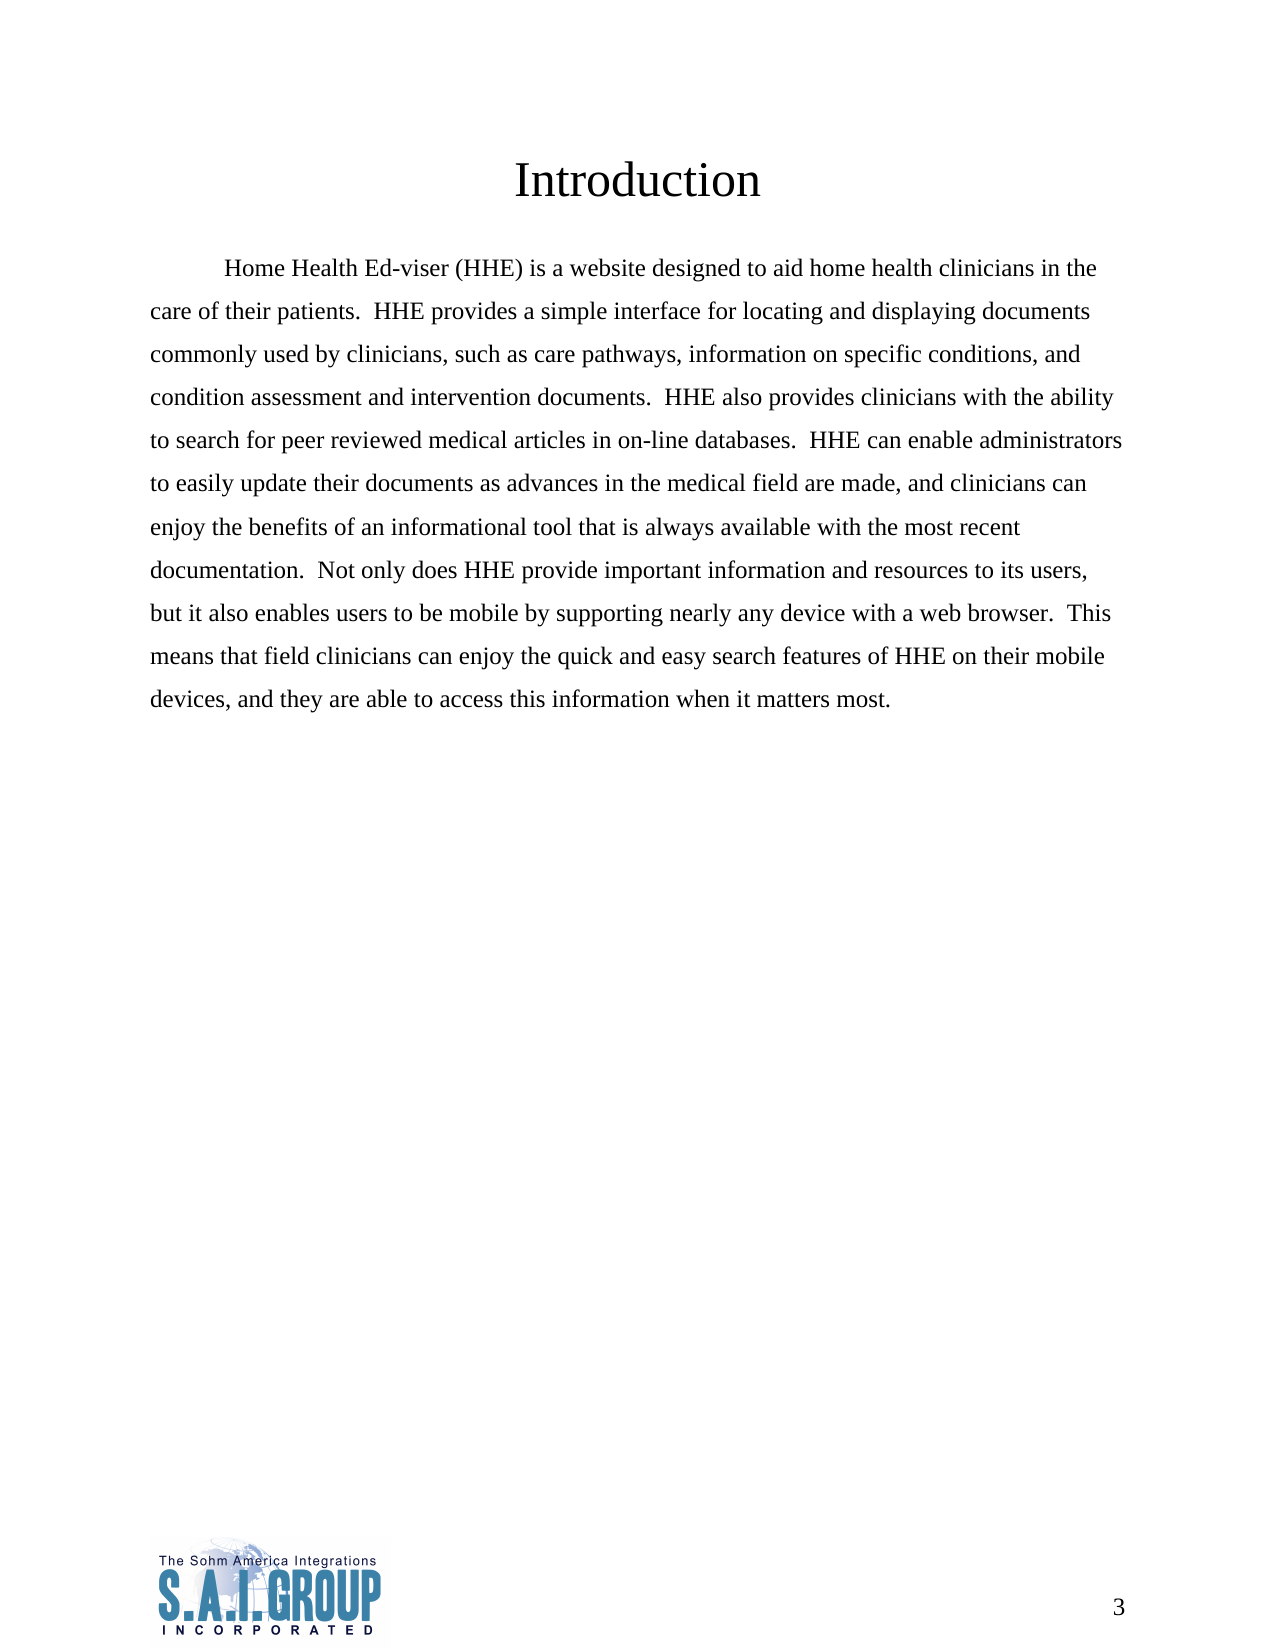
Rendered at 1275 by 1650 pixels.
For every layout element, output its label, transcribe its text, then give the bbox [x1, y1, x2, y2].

picture [150, 1537, 391, 1649]
text Home Health Ed-viser (HHE) is a website designed to aid home health clinicians in the care of their patients. HHE provides a simple interface for locating and displaying documents commonly used by clinicians, such as care pathways, information on specific conditions, and condition assessment and intervention documents. HHE also provides clinicians with the ability to search for peer reviewed medical articles in on-line databases. HHE can enable administrators to easily update their documents as advances in the medical field are made, and clinicians can enjoy the benefits of an informational tool that is always available with the most recent documentation. Not only does HHE provide important information and resources to its users, but it also enables users to be mobile by supporting nearly any device with a web browser. This means that field clinicians can enjoy the quick and easy search features of HHE on their mobile devices, and they are able to access this information when it matters most. [150, 253, 1125, 713]
text Introduction [150, 150, 1125, 207]
